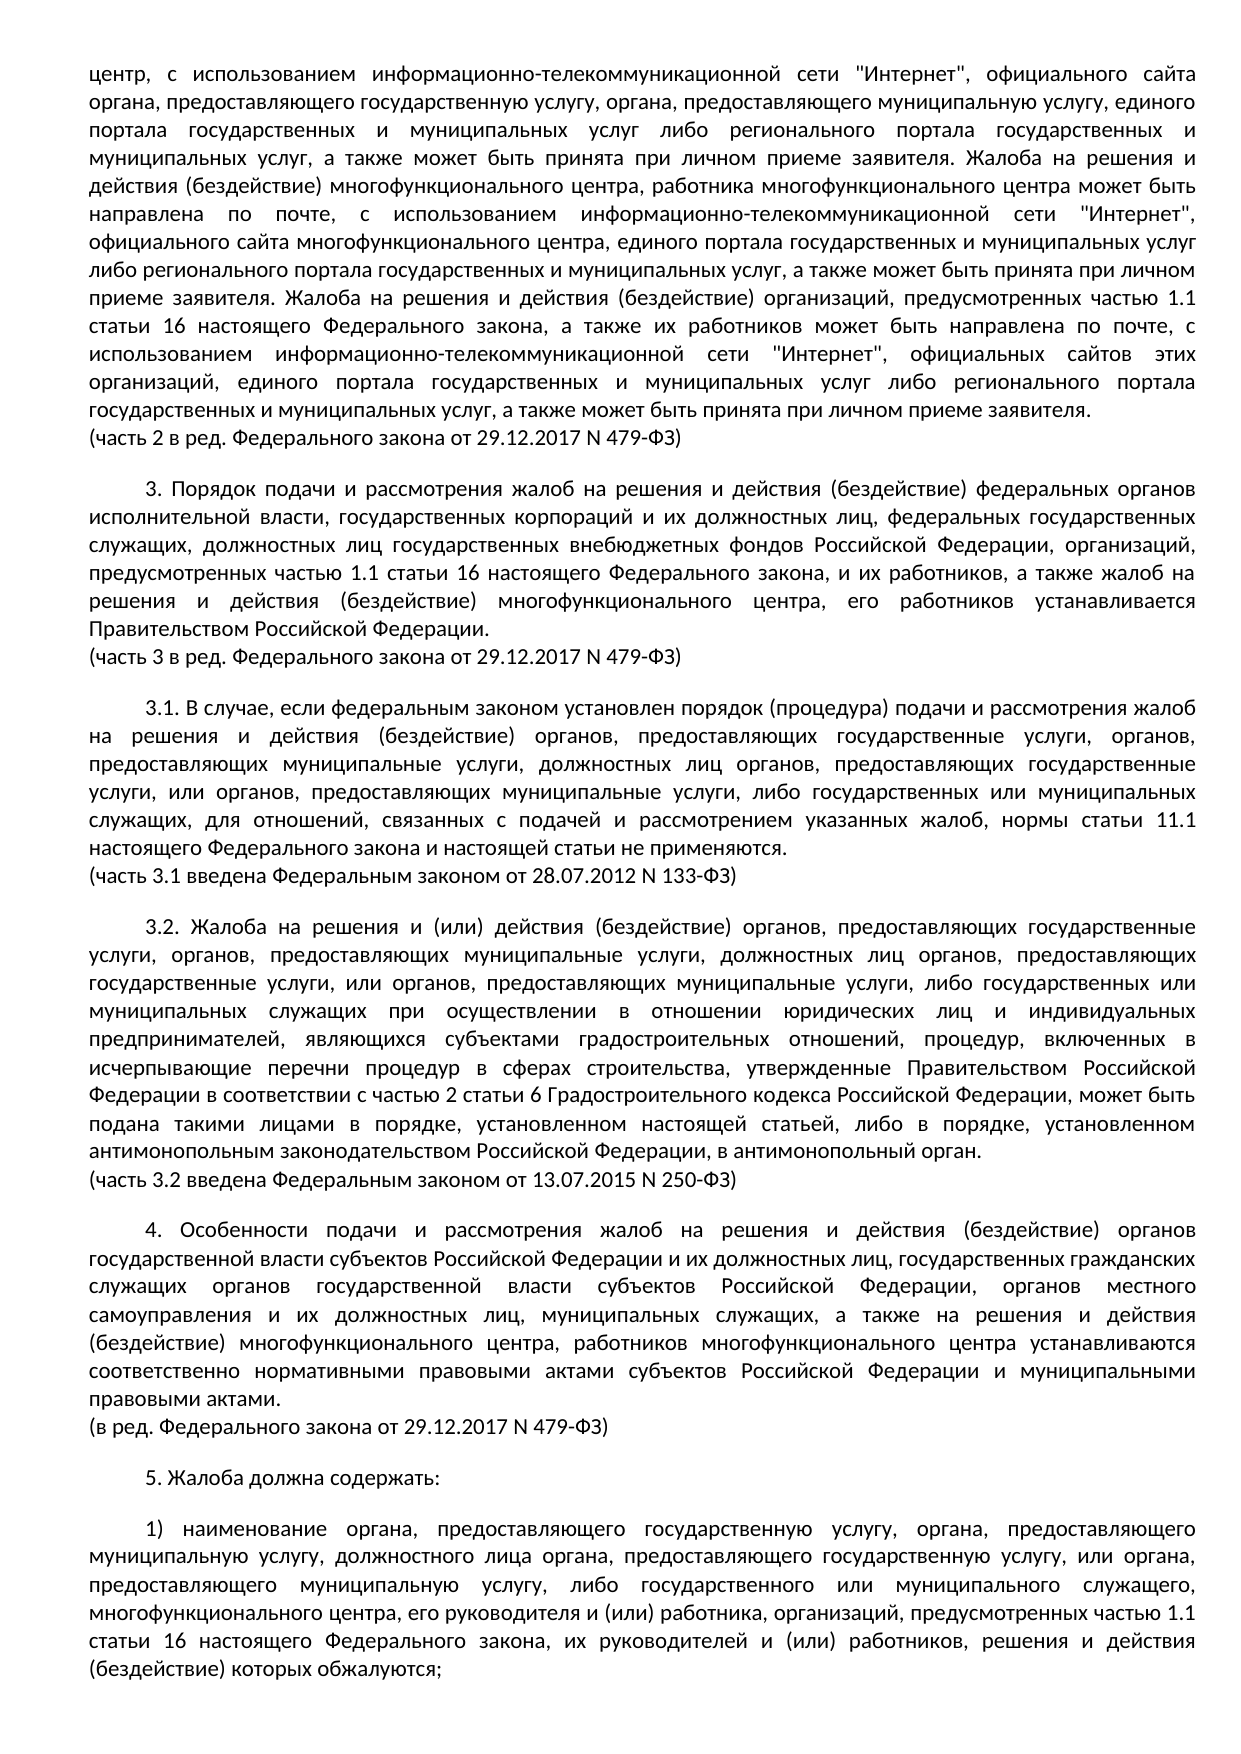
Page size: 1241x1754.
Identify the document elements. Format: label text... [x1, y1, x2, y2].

text 1) наименование органа, предоставляющего государственную услугу, органа, предоставляющего муниципальную услугу, должностного лица органа, предоставляющего государственную услугу, или органа, предоставляющего муниципальную услугу, либо государственного или муниципального служащего, многофункционального центра, его руководителя и (или) работника, организаций, предусмотренных частью 1.1 статьи 16 настоящего Федерального закона, их руководителей и (или) работников, решения и действия (бездействие) которых обжалуются; [89, 1514, 1196, 1682]
text 3.2. Жалоба на решения и (или) действия (бездействие) органов, предоставляющих государственные услуги, органов, предоставляющих муниципальные услуги, должностных лиц органов, предоставляющих государственные услуги, или органов, предоставляющих муниципальные услуги, либо государственных или муниципальных служащих при осуществлении в отношении юридических лиц и индивидуальных предпринимателей, являющихся субъектами градостроительных отношений, процедур, включенных в исчерпывающие перечни процедур в сферах строительства, утвержденные Правительством Российской Федерации в соответствии с частью 2 статьи 6 Градостроительного кодекса Российской Федерации, может быть подана такими лицами в порядке, установленном настоящей статьей, либо в порядке, установленном антимонопольным законодательством Российской Федерации, в антимонопольный орган. [89, 912, 1196, 1165]
text (часть 2 в ред. Федерального закона от 29.12.2017 N 479-ФЗ) [89, 423, 1196, 451]
text 4. Особенности подачи и рассмотрения жалоб на решения и действия (бездействие) органов государственной власти субъектов Российской Федерации и их должностных лиц, государственных гражданских служащих органов государственной власти субъектов Российской Федерации, органов местного самоуправления и их должностных лиц, муниципальных служащих, а также на решения и действия (бездействие) многофункционального центра, работников многофункционального центра устанавливаются соответственно нормативными правовыми актами субъектов Российской Федерации и муниципальными правовыми актами. [89, 1216, 1196, 1412]
text (часть 3 в ред. Федерального закона от 29.12.2017 N 479-ФЗ) [89, 642, 1196, 671]
text 5. Жалоба должна содержать: [89, 1463, 1196, 1491]
text (часть 3.2 введена Федеральным законом от 13.07.2015 N 250-ФЗ) [89, 1165, 1196, 1193]
text 3. Порядок подачи и рассмотрения жалоб на решения и действия (бездействие) федеральных органов исполнительной власти, государственных корпораций и их должностных лиц, федеральных государственных служащих, должностных лиц государственных внебюджетных фондов Российской Федерации, организаций, предусмотренных частью 1.1 статьи 16 настоящего Федерального закона, и их работников, а также жалоб на решения и действия (бездействие) многофункционального центра, его работников устанавливается Правительством Российской Федерации. [89, 474, 1196, 642]
text 3.1. В случае, если федеральным законом установлен порядок (процедура) подачи и рассмотрения жалоб на решения и действия (бездействие) органов, предоставляющих государственные услуги, органов, предоставляющих муниципальные услуги, должностных лиц органов, предоставляющих государственные услуги, или органов, предоставляющих муниципальные услуги, либо государственных или муниципальных служащих, для отношений, связанных с подачей и рассмотрением указанных жалоб, нормы статьи 11.1 настоящего Федерального закона и настоящей статьи не применяются. [89, 693, 1196, 862]
text (часть 3.1 введена Федеральным законом от 28.07.2012 N 133-ФЗ) [89, 862, 1196, 889]
text (в ред. Федерального закона от 29.12.2017 N 479-ФЗ) [89, 1412, 1196, 1440]
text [89, 59, 1196, 423]
